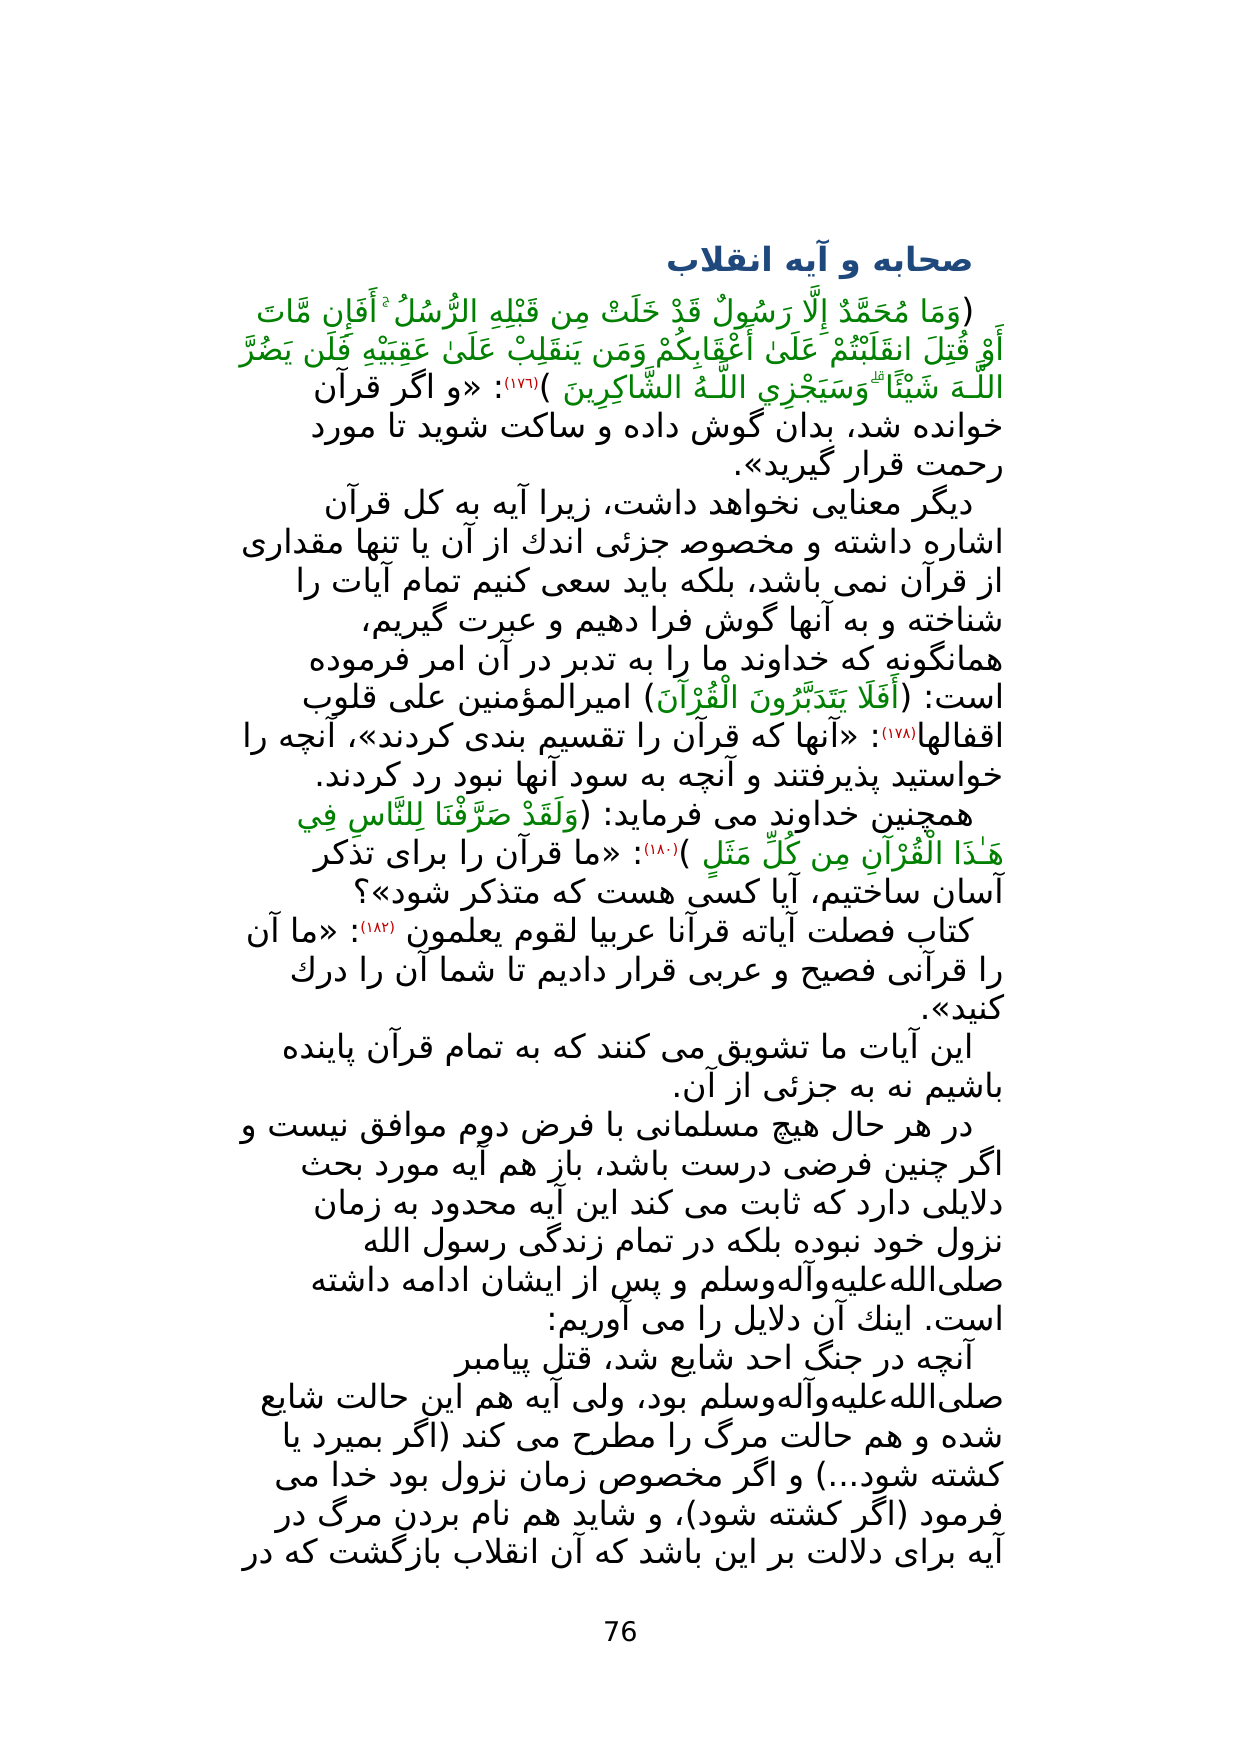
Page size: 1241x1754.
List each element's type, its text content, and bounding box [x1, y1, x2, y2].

text همچنين خداوند مى فرمايد: (وَلَقَدْ صَرَّفْنَا لِلنَّاسِ فِي هَـٰذَا الْقُرْآنِ مِن كُلِّ مَثَلٍ )(١٨٠): «ما قرآن را براى تذكر آسان ساختيم، آيا كسى هست كه متذكر شود»؟ [236, 794, 1004, 911]
subtitle صحابه و آيه انقلاب [236, 241, 1004, 279]
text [236, 1338, 1004, 1572]
text ديگر معنايى نخواهد داشت، زيرا آيه به كل قرآن اشاره داشته و مخصوص‍ جزئى اندك از آن يا تنها مقدارى از قرآن نمى باشد، بلكه بايد سعى كنيم تمام آيات را شناخته و به آنها گوش فرا دهيم و عبرت گيريم، همانگونه كه خداوند ما را به تدبر در آن امر فرموده است: (أَفَلَا يَتَدَبَّرُونَ الْقُرْآنَ) اميرالمؤمنين على قلوب اقفالها(١٧٨): «آنها كه قرآن را تقسيم بندى كردند»، آنچه را خواستيد پذيرفتند و آنچه به سود آنها نبود رد كردند. [236, 484, 1004, 794]
text (وَمَا مُحَمَّدٌ إِلَّا رَسُولٌ قَدْ خَلَتْ مِن قَبْلِهِ الرُّسُلُ ۚ أَفَإِن مَّاتَ أَوْ قُتِلَ انقَلَبْتُمْ عَلَىٰ أَعْقَابِكُمْ وَمَن يَنقَلِبْ عَلَىٰ عَقِبَيْهِ فَلَن يَضُرَّ اللَّـهَ شَيْئًا ۗ وَسَيَجْزِي اللَّـهُ الشَّاكِرِينَ )(١٧٦): «و اگر قرآن خوانده شد، بدان گوش داده و ساكت شويد تا مورد رحمت قرار گيريد». [236, 292, 1004, 484]
text اين آيات ما تشويق مى كنند كه به تمام قرآن پاينده باشيم نه به جزئى از آن. [236, 1028, 1004, 1105]
text در هر حال هيچ مسلمانى با فرض دوم موافق نيست و اگر چنين فرضى درست باشد، باز هم آيه مورد بحث دلايلى دارد كه ثابت مى كند اين آيه محدود به زمان نزول خود نبوده بلكه در تمام زندگى رسول الله صلى‌الله‌عليه‌وآله‌وسلم و پس از ايشان ادامه داشته است. اينك آن دلايل را مى آوريم: [236, 1105, 1004, 1338]
text كتاب فصلت آياته قرآنا عربيا لقوم يعلمون (١٨٢): «ما آن را قرآنى فصيح و عربى قرار داديم تا شما آن را درك كنيد». [236, 911, 1004, 1028]
